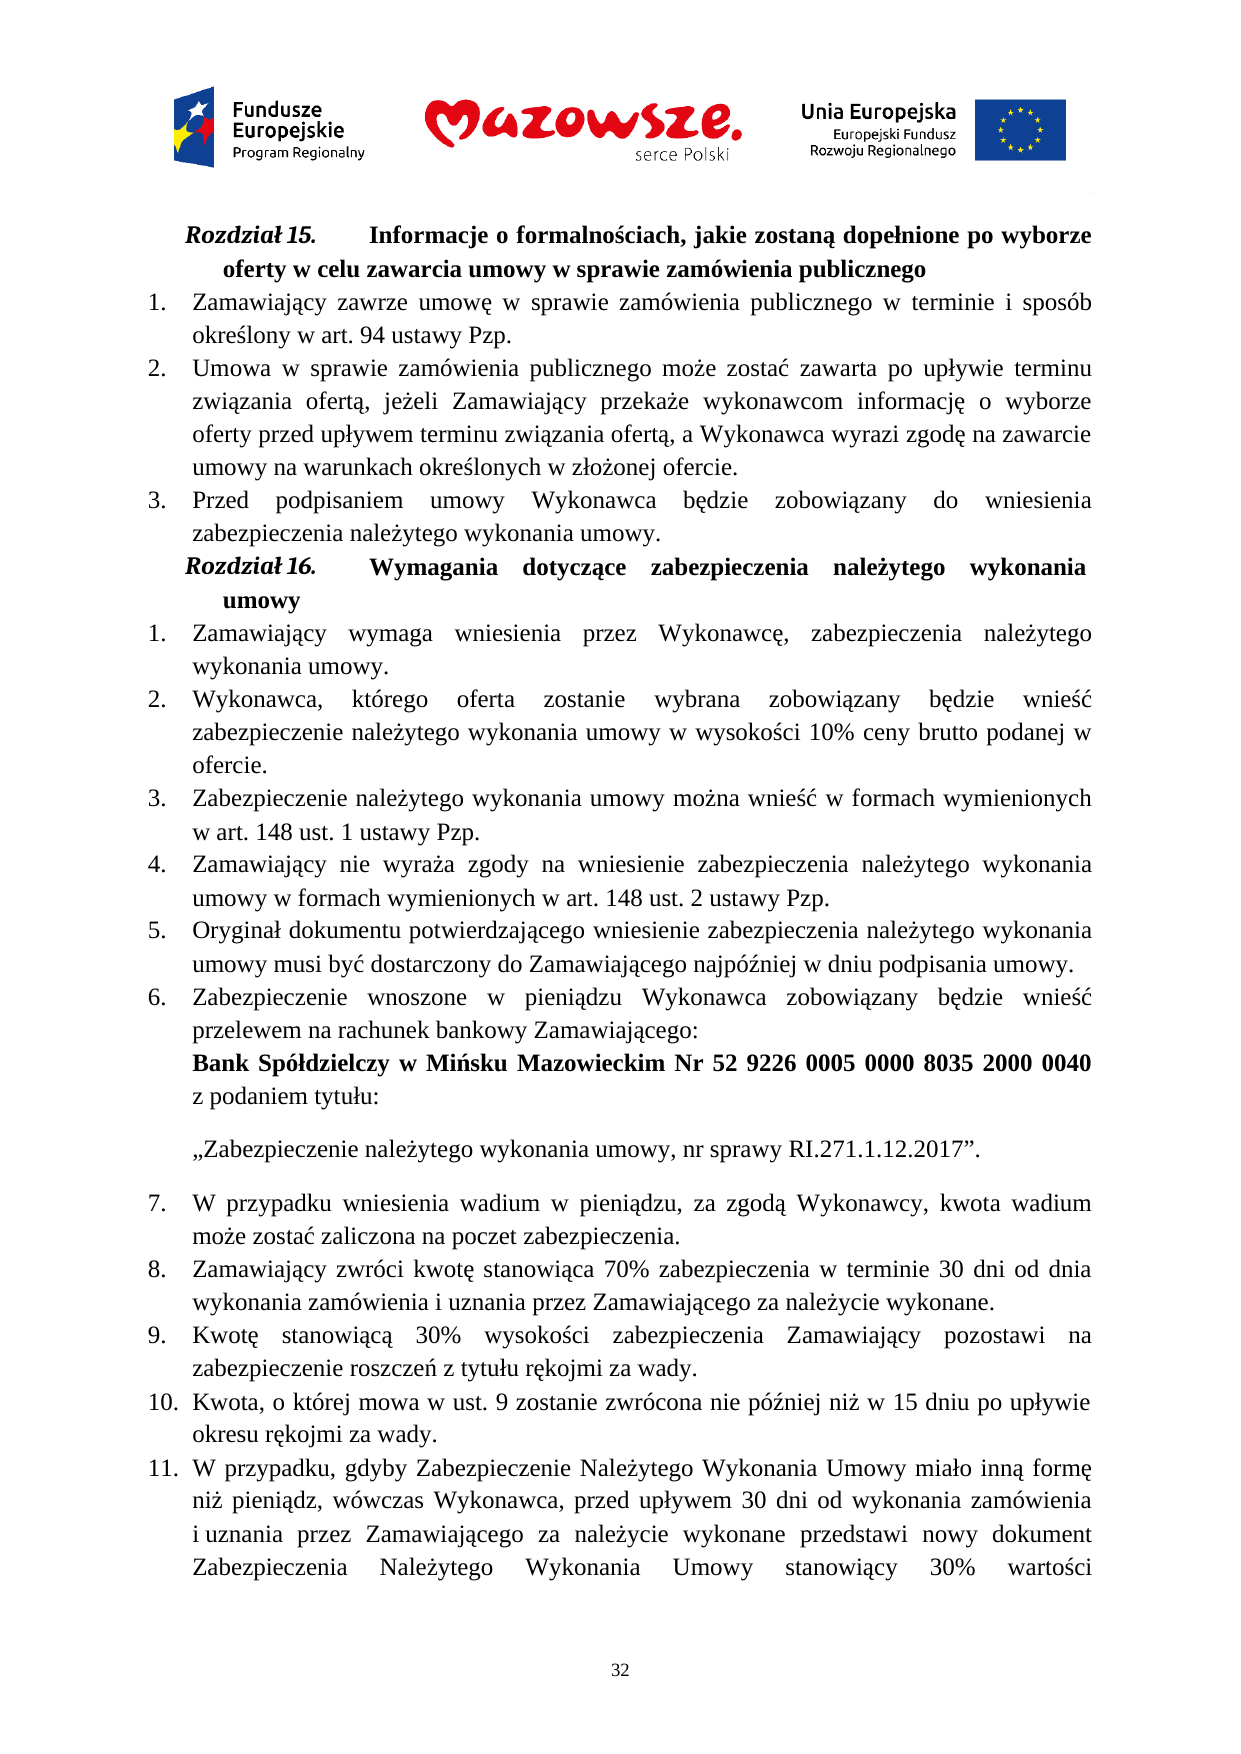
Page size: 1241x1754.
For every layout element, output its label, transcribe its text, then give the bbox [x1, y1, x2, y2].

list Kwotę stanowiącą 30% wysokości zabezpieczenia Zamawiający pozostawi na zabezpieczenie roszczeń z tytułu rękojmi za wady. [148, 1321, 1093, 1382]
list Wymagania dotyczące zabezpieczenia należytego wykonania umowy [185, 552, 1087, 614]
list Kwota, o której mowa w ust. 9 zostanie zwrócona nie później niż w 15 dniu po upływie okresu rękojmi za wady. [148, 1387, 1093, 1448]
list Przed podpisaniem umowy Wykonawca będzie zobowiązany do wniesienia zabezpieczenia należytego wykonania umowy. [148, 486, 1093, 547]
list Zamawiający wymaga wniesienia przez Wykonawcę, zabezpieczenia należytego wykonania umowy. [148, 618, 1093, 680]
list Zabezpieczenie należytego wykonania umowy można wnieść w formach wymienionych w art. 148 ust. 1 ustawy Pzp. [148, 783, 1093, 845]
text „Zabezpieczenie należytego wykonania umowy, nr sprawy RI.271.1.12.2017”. [192, 1134, 1093, 1163]
list Zamawiający zawrze umowę w sprawie zamówienia publicznego w terminie i sposób określony w art. 94 ustawy Pzp. [148, 287, 1093, 349]
picture [147, 59, 1093, 193]
list Oryginał dokumentu potwierdzającego wniesienie zabezpieczenia należytego wykonania umowy musi być dostarczony do Zamawiającego najpóźniej w dniu podpisania umowy. [148, 916, 1093, 977]
list Zamawiający zwróci kwotę stanowiąca 70% zabezpieczenia w terminie 30 dni od dnia wykonania zamówienia i uznania przez Zamawiającego za należycie wykonane. [148, 1254, 1093, 1316]
list Wykonawca, którego oferta zostanie wybrana zobowiązany będzie wnieść zabezpieczenie należytego wykonania umowy w wysokości 10% ceny brutto podanej w ofercie. [148, 684, 1093, 779]
list Umowa w sprawie zamówienia publicznego może zostać zawarta po upływie terminu związania ofertą, jeżeli Zamawiający przekaże wykonawcom informację o wyborze oferty przed upływem terminu związania ofertą, a Wykonawca wyrazi zgodę na zawarcie umowy na warunkach określonych w złożonej ofercie. [148, 353, 1093, 481]
list Zamawiający nie wyraża zgody na wniesienie zabezpieczenia należytego wykonania umowy w formach wymienionych w art. 148 ust. 2 ustawy Pzp. [148, 849, 1093, 911]
list W przypadku wniesienia wadium w pieniądzu, za zgodą Wykonawcy, kwota wadium może zostać zaliczona na poczet zabezpieczenia. [148, 1188, 1093, 1250]
list Zabezpieczenie wnoszone w pieniądzu Wykonawca zobowiązany będzie wnieść przelewem na rachunek bankowy Zamawiającego: [148, 982, 1093, 1043]
text Bank Spółdzielczy w Mińsku Mazowieckim Nr 52 9226 0005 0000 8035 2000 0040 z podaniem tytułu: [192, 1048, 1093, 1109]
subtitle Informacje o formalnościach, jakie zostaną dopełnione po wyborze oferty w celu zawarcia umowy w sprawie zamówienia publicznego [185, 221, 1093, 283]
